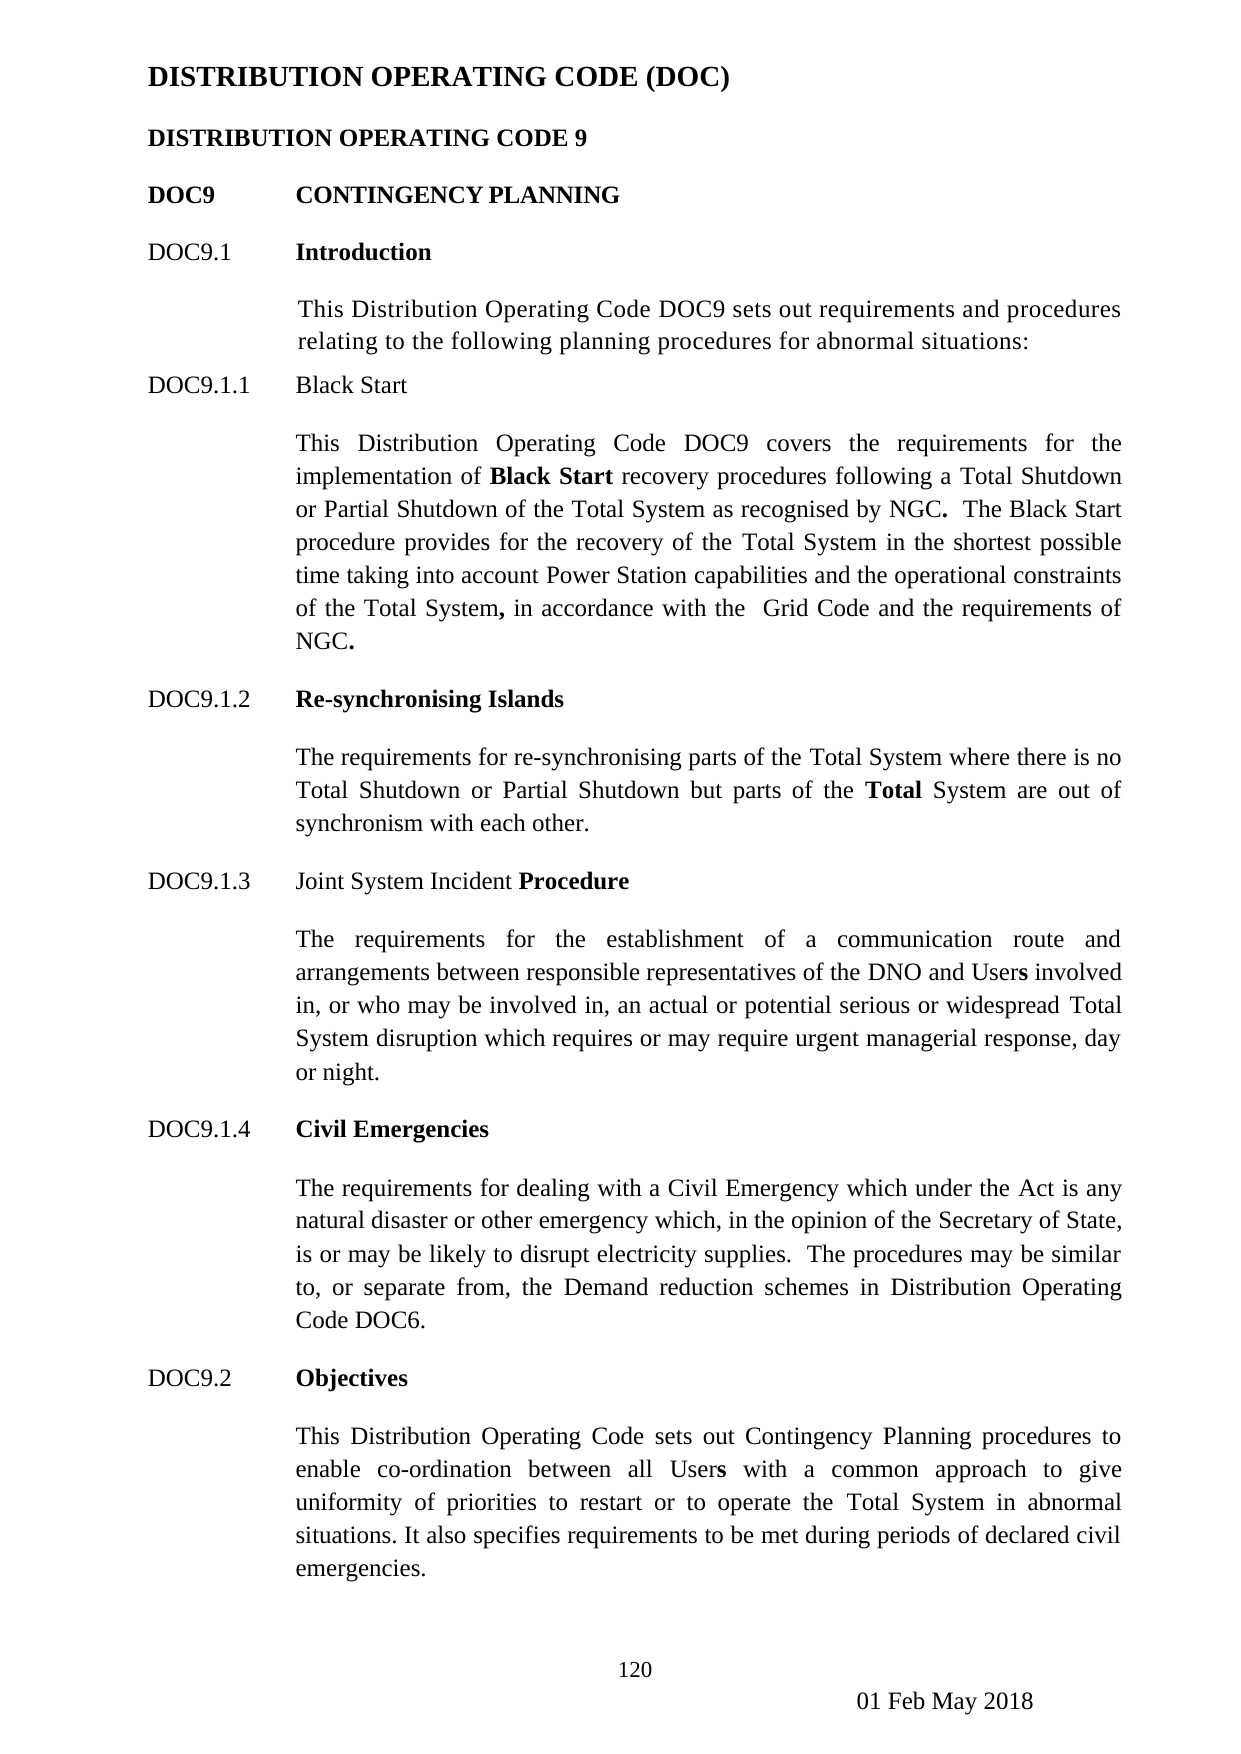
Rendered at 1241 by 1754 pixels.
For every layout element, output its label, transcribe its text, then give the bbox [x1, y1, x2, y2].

text This Distribution Operating Code 9 covers the requirements for the implementation of Black Start recovery procedures following a Total Shutdown or Partial Shutdown of the Total System as recognised by NGC. The Black Start procedure provides for the recovery of the Total System in the shortest possible time taking into account Power Station capabilities and the operational constraints of the Total System, in accordance with the Grid Code and the requirements of NGC. [295, 428, 1122, 655]
text 9.1 Introduction [148, 237, 1122, 265]
text 9.1.4 Civil Emergencies [148, 1114, 1122, 1143]
text The requirements for re-synchronising parts of the Total System where there is no Total Shutdown or Partial Shutdown but parts of the Total System are out of synchronism with each other. [148, 742, 1122, 837]
text 9.1.2 Re-synchronising Islands [148, 684, 1122, 713]
text 9.1.3 Joint System Incident Procedure [148, 866, 1122, 895]
text This Distribution Operating Code sets out Contingency Planning procedures to enable co-ordination between all Users with a common approach to give uniformity of priorities to restart or to operate the Total System in abnormal situations. It also specifies requirements to be met during periods of declared civil emergencies. [295, 1421, 1122, 1582]
text 9.2 Objectives [148, 1363, 1122, 1391]
text The requirements for the establishment of a communication route and arrangements between responsible representatives of the DNO and Users involved in, or who may be involved in, an actual or potential serious or widespread Total System disruption which requires or may require urgent managerial response, day or night. [148, 924, 1122, 1085]
text This Distribution Operating Code 9 sets out requirements and procedures relating to the following planning procedures for abnormal situations: [148, 294, 1122, 355]
text DISTRIBUTION OPERATING CODE 9 [148, 123, 1122, 151]
text 9.1.1 Black Start [148, 370, 1122, 399]
text The requirements for dealing with a Civil Emergency which under the Act is any natural disaster or other emergency which, in the opinion of the Secretary of State, is or may be likely to disrupt electricity supplies. The procedures may be similar to, or separate from, the Demand reduction schemes in Distribution Operating Code 6. [295, 1173, 1122, 1333]
subtitle 9 CONTINGENCY PLANNING [148, 181, 1122, 209]
